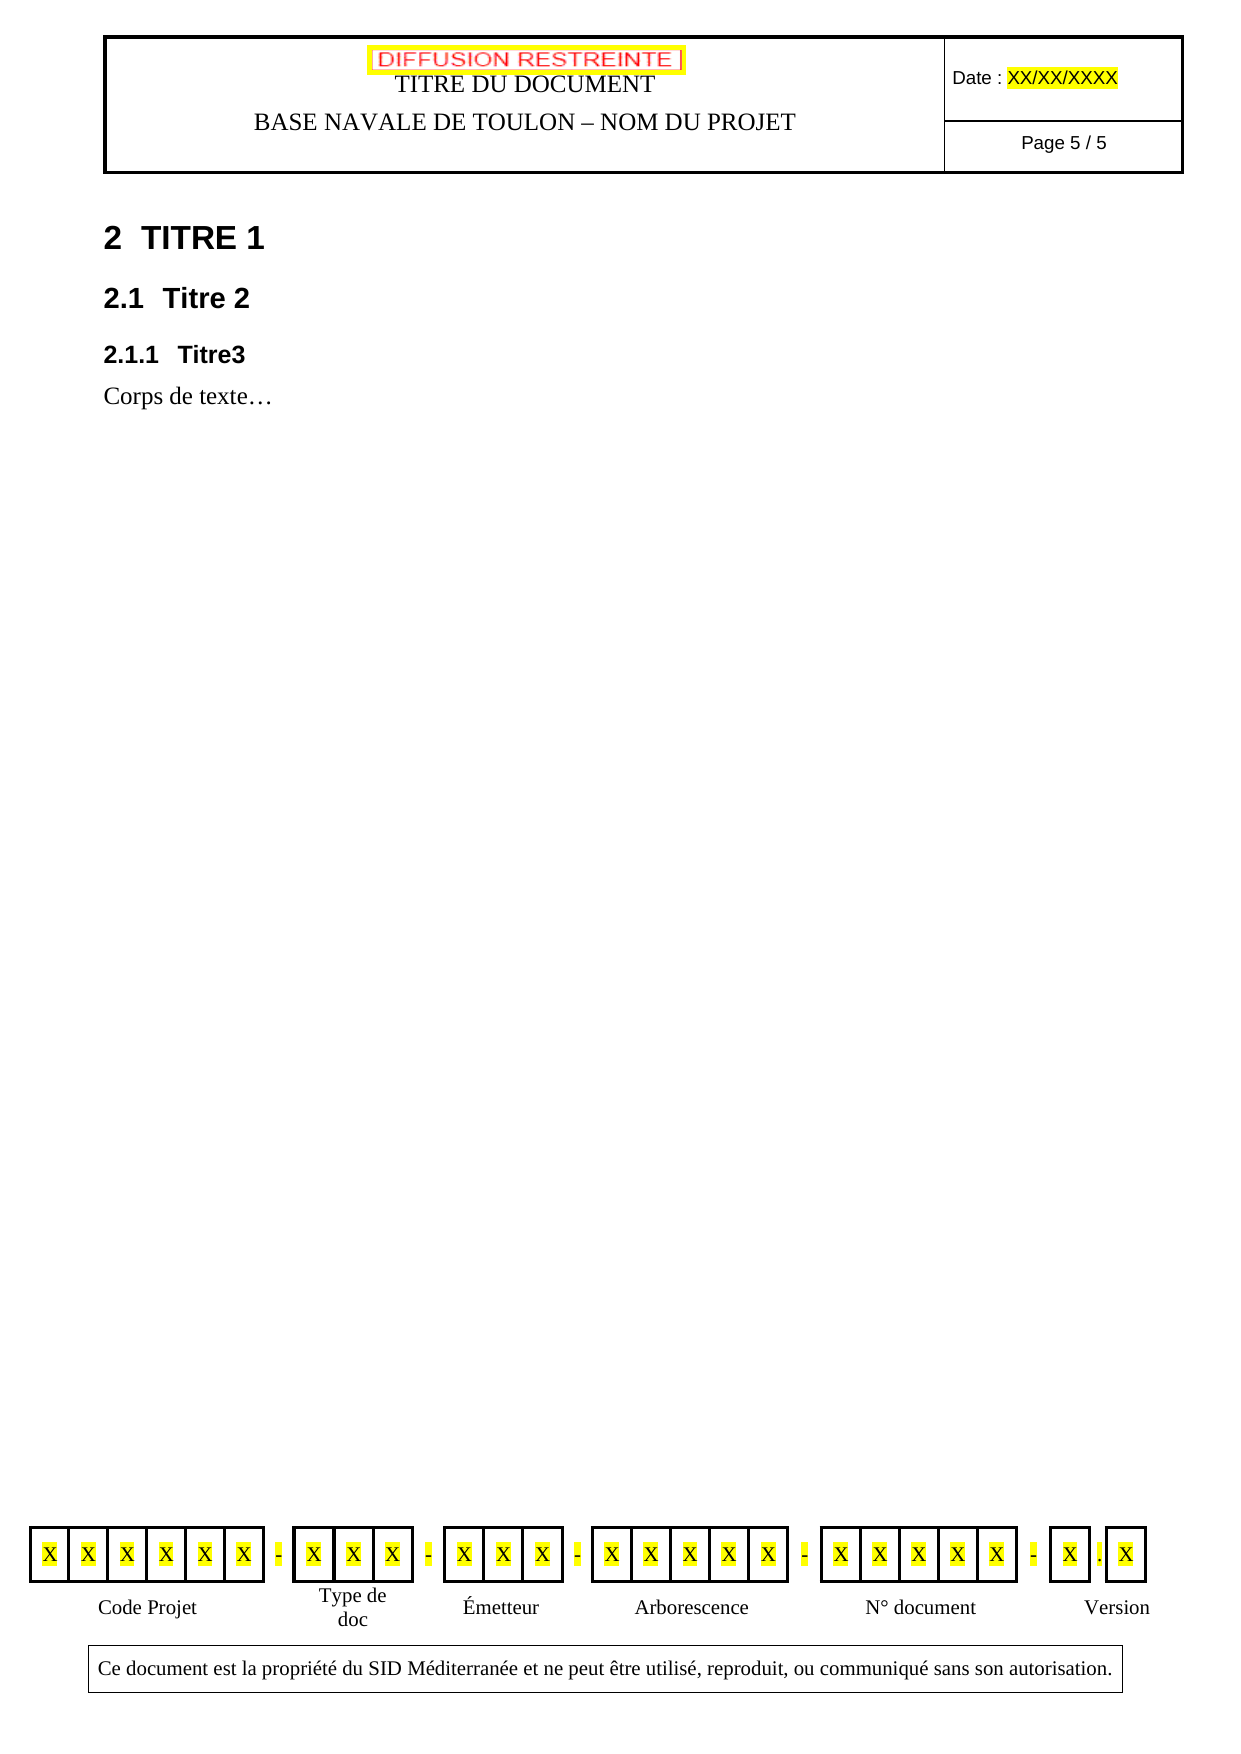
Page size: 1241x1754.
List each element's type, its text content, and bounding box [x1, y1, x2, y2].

text Titre3 [103, 340, 1107, 369]
text Titre 2 [103, 282, 1107, 315]
text TITRE 1 [103, 218, 1107, 257]
text Corps de texte… [103, 381, 1107, 410]
picture [372, 50, 682, 70]
